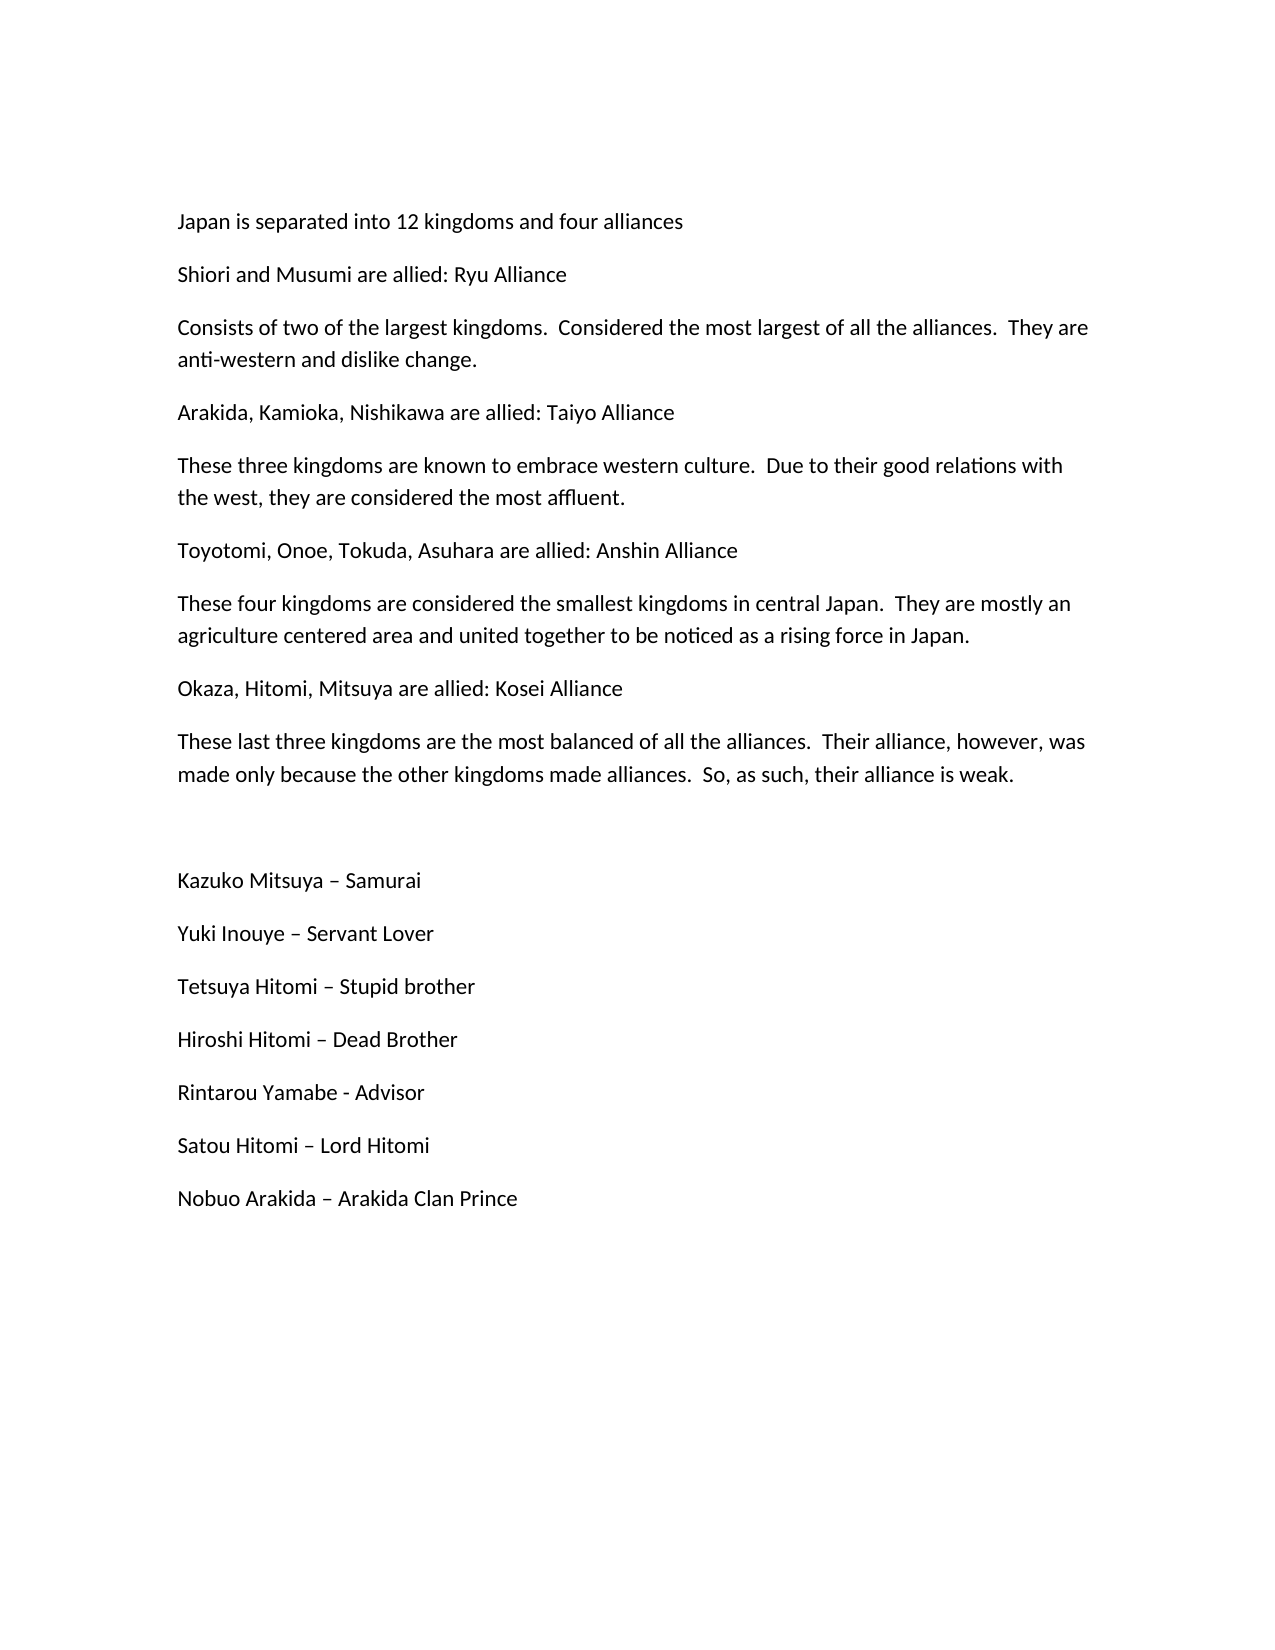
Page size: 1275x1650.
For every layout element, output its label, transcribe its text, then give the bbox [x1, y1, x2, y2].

text These three kingdoms are known to embrace western culture. Due to their good relations with the west, they are considered the most affluent. [177, 451, 1098, 511]
text Satou Hitomi – Lord Hitomi [177, 1131, 1098, 1159]
text These last three kingdoms are the most balanced of all the alliances. Their alliance, however, was made only because the other kingdoms made alliances. So, as such, their alliance is weak. [177, 727, 1098, 788]
text Toyotomi, Onoe, Tokuda, Asuhara are allied: Anshin Alliance [177, 536, 1098, 564]
text Yuki Inouye – Servant Lover [177, 919, 1098, 947]
text Okaza, Hitomi, Mitsuya are allied: Kosei Alliance [177, 674, 1098, 702]
text Tetsuya Hitomi – Stupid brother [177, 972, 1098, 1000]
text Rintarou Yamabe - Advisor [177, 1078, 1098, 1106]
text Consists of two of the largest kingdoms. Considered the most largest of all the alliances. They are anti-western and dislike change. [177, 313, 1098, 373]
text Hiroshi Hitomi – Dead Brother [177, 1025, 1098, 1053]
text Shiori and Musumi are allied: Ryu Alliance [177, 260, 1098, 288]
text Nobuo Arakida – Arakida Clan Prince [177, 1184, 1098, 1212]
text Arakida, Kamioka, Nishikawa are allied: Taiyo Alliance [177, 398, 1098, 426]
text Japan is separated into 12 kingdoms and four alliances [177, 207, 1098, 235]
text These four kingdoms are considered the smallest kingdoms in central Japan. They are mostly an agriculture centered area and united together to be noticed as a rising force in Japan. [177, 589, 1098, 649]
text Kazuko Mitsuya – Samurai [177, 866, 1098, 894]
